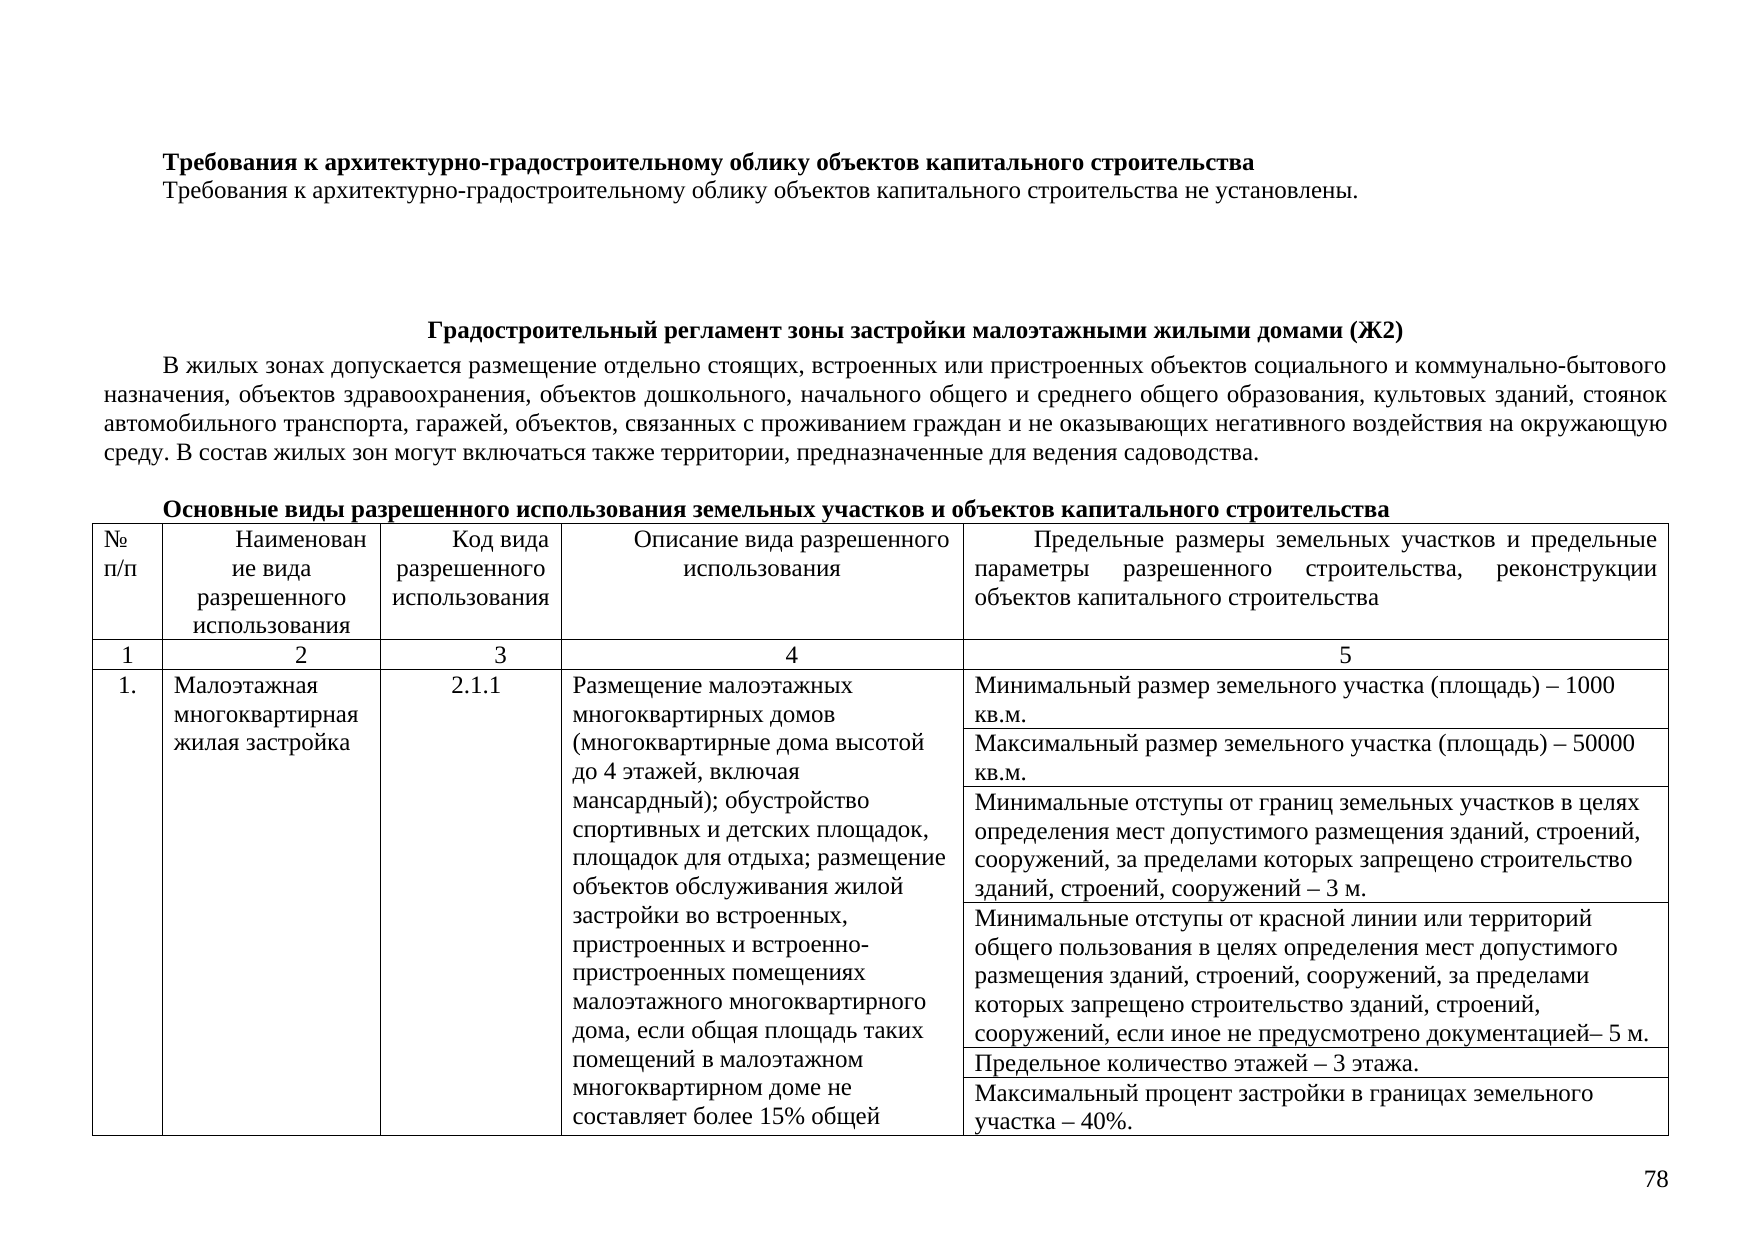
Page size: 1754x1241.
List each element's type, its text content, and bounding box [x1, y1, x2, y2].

table_header Код вида разрешенного использования [381, 524, 561, 639]
table_cell 2 [163, 640, 380, 669]
table_cell Минимальный размер земельного участка (площадь) – 1000 кв.м. [964, 670, 1668, 727]
table_header Наименование вида разрешенного использования [163, 524, 380, 639]
table_cell Максимальный размер земельного участка (площадь) – 50000 кв.м. [964, 729, 1668, 786]
table_cell Предельное количество этажей – 3 этажа. [964, 1048, 1668, 1077]
text Требования к архитектурно-градостроительному облику объектов капитального строительства [103, 147, 1669, 176]
table_cell 2.1.1 [381, 670, 561, 1135]
table_cell 1 [93, 640, 162, 669]
table_cell Минимальные отступы от красной линии или территорий общего пользования в целях определения мест допустимого размещения зданий, строений, сооружений, за пределами которых запрещено строительство зданий, строений, сооружений, если иное не предусмотрено документацией– 5 м. [964, 903, 1668, 1047]
text Основные виды разрешенного использования земельных участков и объектов капитального строительства [103, 494, 1669, 523]
table_header № п/п [93, 524, 162, 639]
text Требования к архитектурно-градостроительному облику объектов капитального строительства не установлены. [103, 176, 1669, 204]
table_cell Малоэтажная многоквартирная жилая застройка [163, 670, 380, 1135]
table_cell 1. [93, 670, 162, 1135]
table_cell 3 [381, 640, 561, 669]
table_header Предельные размеры земельных участков и предельные параметры разрешенного строительства, реконструкции объектов капитального строительства [964, 524, 1668, 639]
table_cell Минимальные отступы от границ земельных участков в целях определения мест допустимого размещения зданий, строений, сооружений, за пределами которых запрещено строительство зданий, строений, сооружений – 3 м. [964, 787, 1668, 902]
text В жилых зонах допускается размещение отдельно стоящих, встроенных или пристроенных объектов социального и коммунально-бытового назначения, объектов здравоохранения, объектов дошкольного, начального общего и среднего общего образования, культовых зданий, стоянок автомобильного транспорта, гаражей, объектов, связанных с проживанием граждан и не оказывающих негативного воздействия на окружающую среду. В состав жилых зон могут включаться также территории, предназначенные для ведения садоводства. [103, 351, 1669, 466]
table_cell Размещение малоэтажных многоквартирных домов (многоквартирные дома высотой до 4 этажей, включая мансардный); обустройство спортивных и детских площадок, площадок для отдыха; размещение объектов обслуживания жилой застройки во встроенных, пристроенных и встроенно-пристроенных помещениях малоэтажного многоквартирного дома, если общая площадь таких помещений в малоэтажном многоквартирном доме не составляет более 15% общей площади помещений дома [562, 670, 963, 1135]
table_header Описание вида разрешенного использования [562, 524, 963, 639]
table_cell 4 [562, 640, 963, 669]
text Градостроительный регламент зоны застройки малоэтажными жилыми домами (Ж2) [103, 316, 1669, 344]
table_cell 5 [964, 640, 1668, 669]
